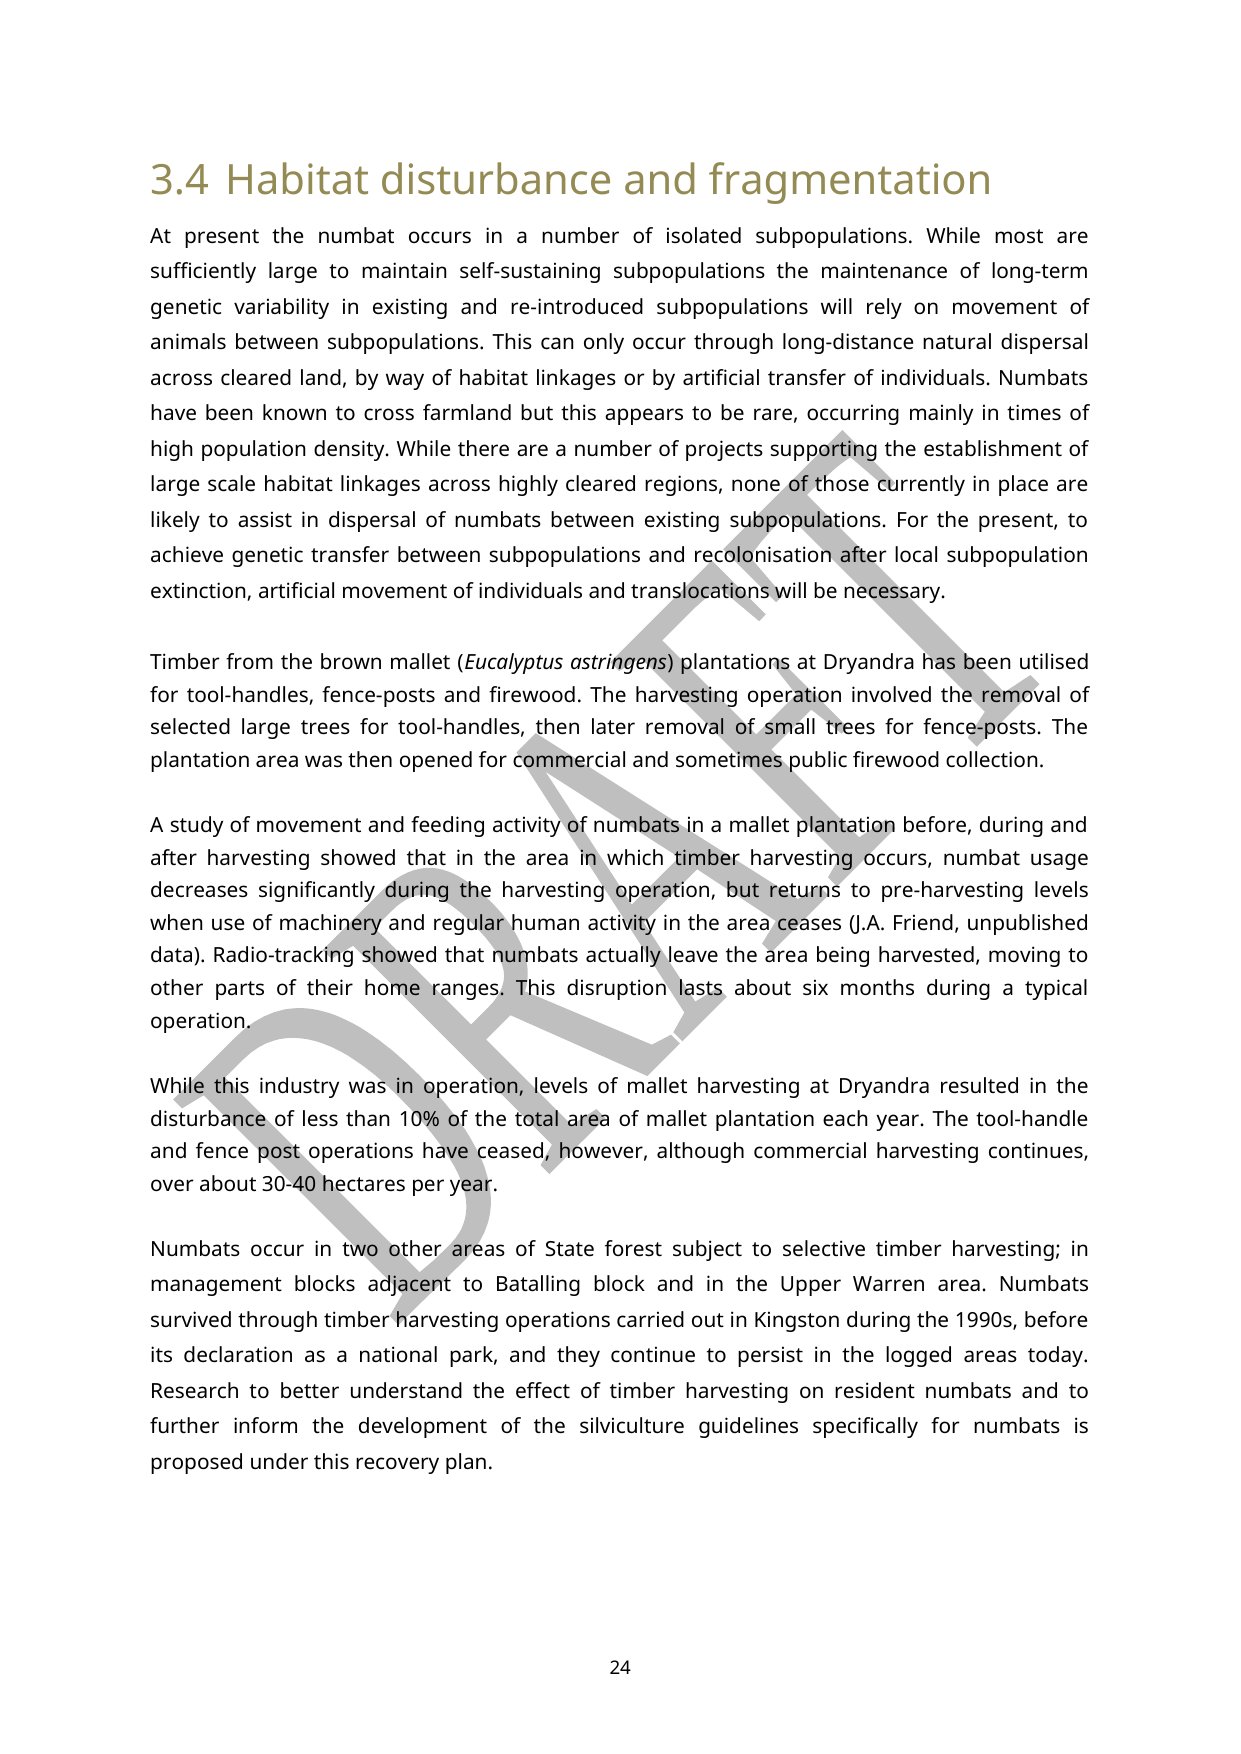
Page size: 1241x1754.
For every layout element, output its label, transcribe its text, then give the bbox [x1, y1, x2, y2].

text At present the numbat occurs in a number of isolated subpopulations. While most are sufficiently large to maintain self-sustaining subpopulations the maintenance of long-term genetic variability in existing and re-introduced subpopulations will rely on movement of animals between subpopulations. This can only occur through long-distance natural dispersal across cleared land, by way of habitat linkages or by artificial transfer of individuals. Numbats have been known to cross farmland but this appears to be rare, occurring mainly in times of high population density. While there are a number of projects supporting the establishment of large scale habitat linkages across highly cleared regions, none of those currently in place are likely to assist in dispersal of numbats between existing subpopulations. For the present, to achieve genetic transfer between subpopulations and recolonisation after local subpopulation extinction, artificial movement of individuals and translocations will be necessary. [150, 221, 1090, 604]
text A study of movement and feeding activity of numbats in a mallet plantation before, during and after harvesting showed that in the area in which timber harvesting occurs, numbat usage decreases significantly during the harvesting operation, but returns to pre-harvesting levels when use of machinery and regular human activity in the area ceases (J.A. Friend, unpublished data). Radio-tracking showed that numbats actually leave the area being harvested, moving to other parts of their home ranges. This disruption lasts about six months during a typical operation. [150, 810, 1090, 1034]
text Timber from the brown mallet (Eucalyptus astringens) plantations at Dryandra has been utilised for tool-handles, fence-posts and firewood. The harvesting operation involved the removal of selected large trees for tool-handles, then later removal of small trees for fence-posts. The plantation area was then opened for commercial and sometimes public firewood collection. [150, 647, 1090, 773]
text While this industry was in operation, levels of mallet harvesting at Dryandra resulted in the disturbance of less than 10% of the total area of mallet plantation each year. The tool-handle and fence post operations have ceased, however, although commercial harvesting continues, over about 30-40 hectares per year. [150, 1071, 1090, 1197]
text Numbats occur in two other areas of State forest subject to selective timber harvesting; in management blocks adjacent to Batalling block and in the Upper Warren area. Numbats survived through timber harvesting operations carried out in Kingston during the 1990s, before its declaration as a national park, and they continue to persist in the logged areas today. Research to better understand the effect of timber harvesting on resident numbats and to further inform the development of the silviculture guidelines specifically for numbats is proposed under this recovery plan. [150, 1234, 1090, 1476]
subtitle Habitat disturbance and fragmentation [150, 150, 1090, 207]
